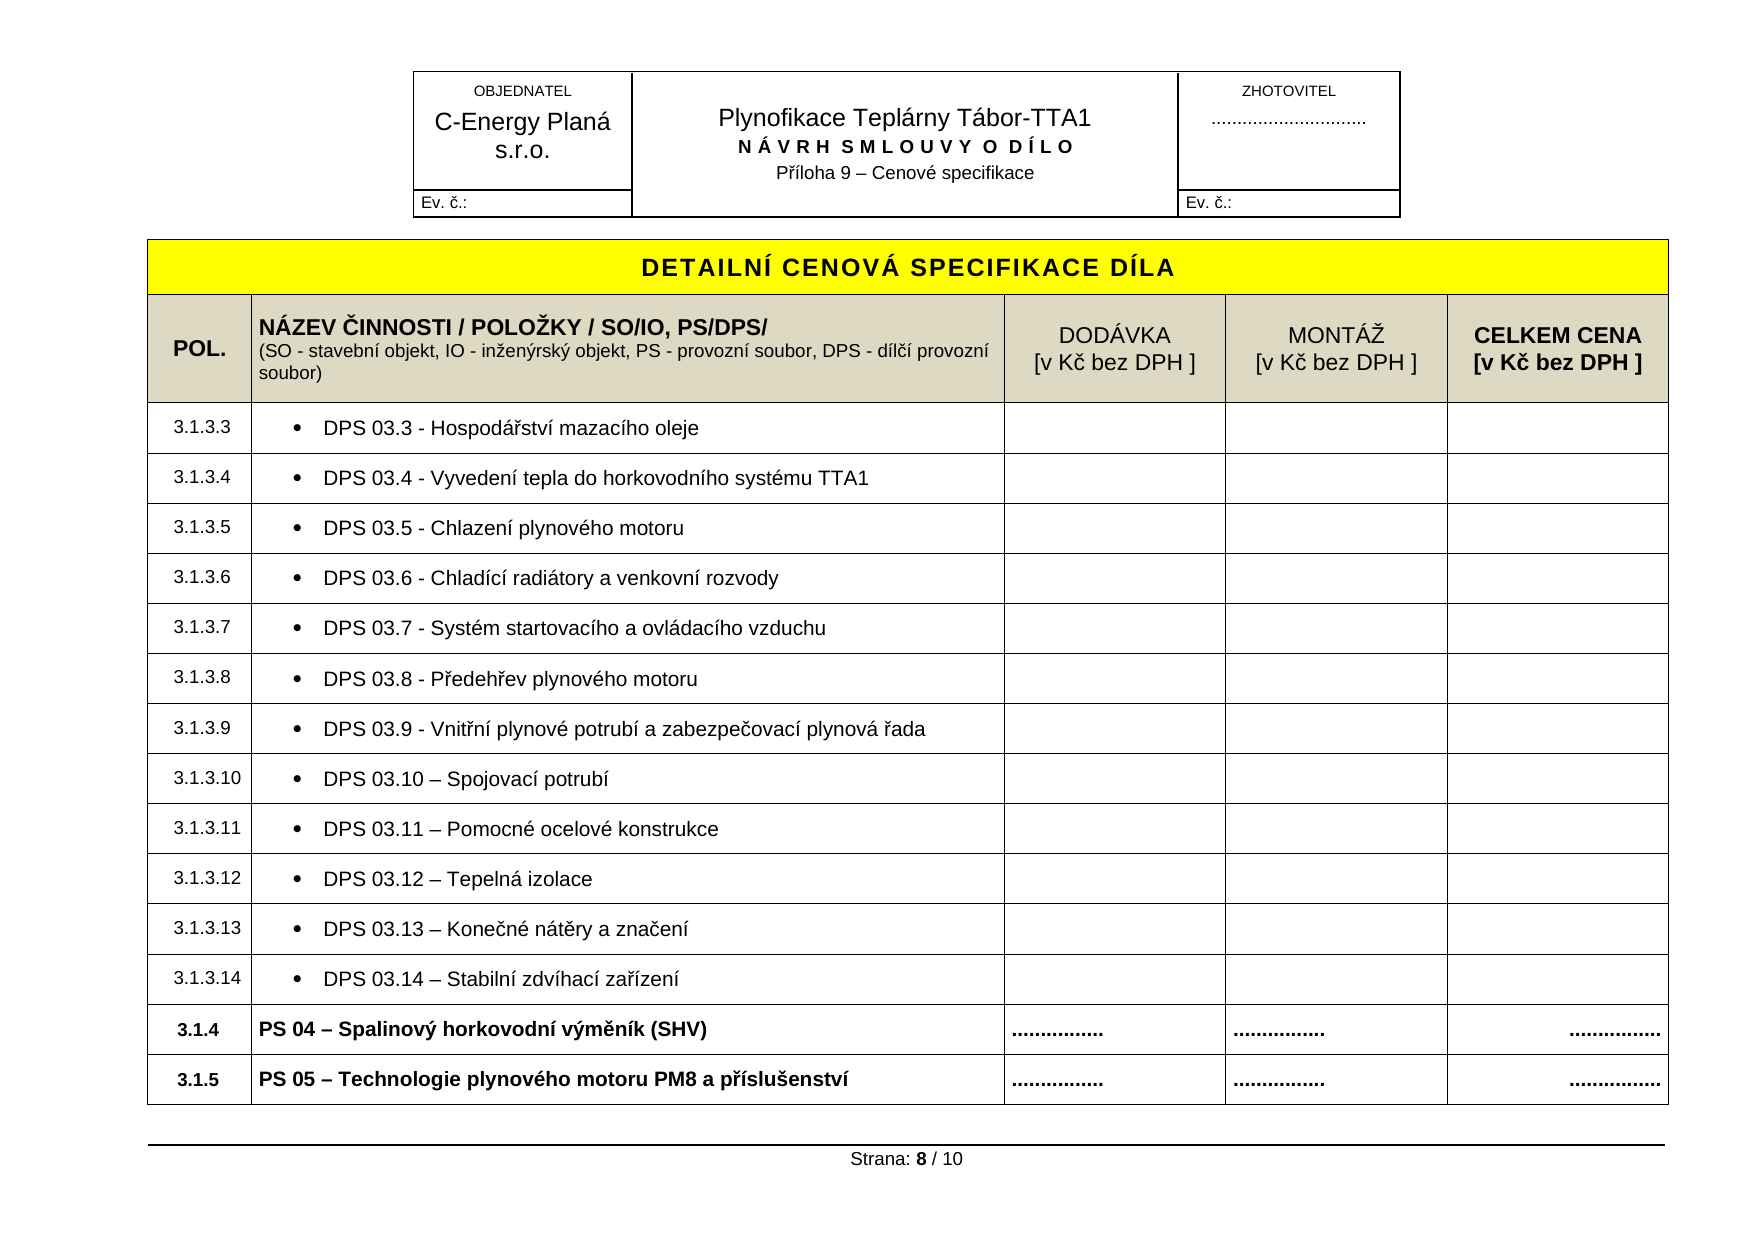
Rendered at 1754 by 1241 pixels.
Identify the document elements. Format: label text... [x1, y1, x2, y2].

table_cell DPS 03.7 - Systém startovacího a ovládacího vzduchu [252, 604, 1004, 653]
table_cell [1226, 704, 1447, 753]
table_cell [1226, 804, 1447, 853]
table_cell PS 04 – Spalinový horkovodní výměník (SHV) [252, 1005, 1004, 1053]
table_cell [1005, 454, 1225, 502]
table_cell [148, 504, 251, 553]
table_cell DPS 03.14 – Stabilní zdvíhací zařízení [252, 955, 1004, 1003]
table_cell [1448, 955, 1668, 1003]
table_cell [148, 604, 251, 653]
table_cell [1005, 804, 1225, 853]
table_cell Celkem cena [v Kč bez DPH ] [1448, 295, 1668, 402]
table_cell [148, 704, 251, 753]
table_cell [1005, 654, 1225, 703]
table_cell [1448, 454, 1668, 502]
table_header detailní cenová specifikace díla [148, 240, 1668, 294]
table_cell [1005, 554, 1225, 603]
table_cell Dodávka [v Kč bez DPH ] [1005, 295, 1225, 402]
table_cell [148, 754, 251, 803]
table_cell [148, 904, 251, 953]
table_cell [1226, 854, 1447, 903]
table_cell DPS 03.3 - Hospodářství mazacího oleje [252, 403, 1004, 452]
table_cell DPS 03.11 – Pomocné ocelové konstrukce [252, 804, 1004, 853]
table_cell [1226, 754, 1447, 803]
table_cell [1448, 504, 1668, 553]
table_cell DPS 03.9 - Vnitřní plynové potrubí a zabezpečovací plynová řada [252, 704, 1004, 753]
table_cell [1226, 904, 1447, 953]
table_cell [1226, 454, 1447, 502]
table_cell [1005, 704, 1225, 753]
table_cell [1226, 654, 1447, 703]
table_cell [148, 554, 251, 603]
table_cell DPS 03.10 – Spojovací potrubí [252, 754, 1004, 803]
table_cell [1448, 554, 1668, 603]
table_cell [1448, 654, 1668, 703]
table_cell [148, 1005, 251, 1053]
table_cell Montáž [v Kč bez DPH ] [1226, 295, 1447, 402]
table_cell Pol. [148, 295, 251, 402]
table_cell [1448, 904, 1668, 953]
table_cell ................ [1448, 1055, 1668, 1103]
table_cell ................ [1448, 1005, 1668, 1053]
table_cell [1005, 955, 1225, 1003]
table_cell PS 05 – Technologie plynového motoru PM8 a příslušenství [252, 1055, 1004, 1103]
table_cell ................ [1005, 1055, 1225, 1103]
table_cell [1448, 604, 1668, 653]
table_cell [1005, 504, 1225, 553]
table_cell [148, 854, 251, 903]
table_cell [1226, 955, 1447, 1003]
table_cell [1448, 403, 1668, 452]
table_cell [148, 403, 251, 452]
table_cell [1005, 403, 1225, 452]
table_cell [1226, 604, 1447, 653]
table_cell [1226, 403, 1447, 452]
table_cell DPS 03.5 - Chlazení plynového motoru [252, 504, 1004, 553]
table_cell [1005, 754, 1225, 803]
table_cell DPS 03.4 - Vyvedení tepla do horkovodního systému TTA1 [252, 454, 1004, 502]
table_cell [148, 1055, 251, 1103]
table_cell [1226, 554, 1447, 603]
table_cell [1005, 604, 1225, 653]
table_cell DPS 03.6 - Chladící radiátory a venkovní rozvody [252, 554, 1004, 603]
table_cell DPS 03.8 - Předehřev plynového motoru [252, 654, 1004, 703]
table_cell [148, 955, 251, 1003]
table_cell Název činnosti / položky / SO/IO, PS/DPS/ (SO - stavební objekt, IO - inženýrský objekt, PS - provozní soubor, DPS - dílčí provozní soubor) [252, 295, 1004, 402]
table_cell [1226, 504, 1447, 553]
table_cell [1005, 854, 1225, 903]
table_cell ................ [1226, 1005, 1447, 1053]
table_cell [148, 454, 251, 502]
table_cell [1005, 904, 1225, 953]
table_cell [1448, 704, 1668, 753]
table_cell DPS 03.13 – Konečné nátěry a značení [252, 904, 1004, 953]
table_cell [1448, 754, 1668, 803]
table_cell DPS 03.12 – Tepelná izolace [252, 854, 1004, 903]
table_cell [148, 804, 251, 853]
table_cell [1448, 854, 1668, 903]
table_cell [1448, 804, 1668, 853]
table_cell [148, 654, 251, 703]
table_cell ................ [1005, 1005, 1225, 1053]
table_cell ................ [1226, 1055, 1447, 1103]
